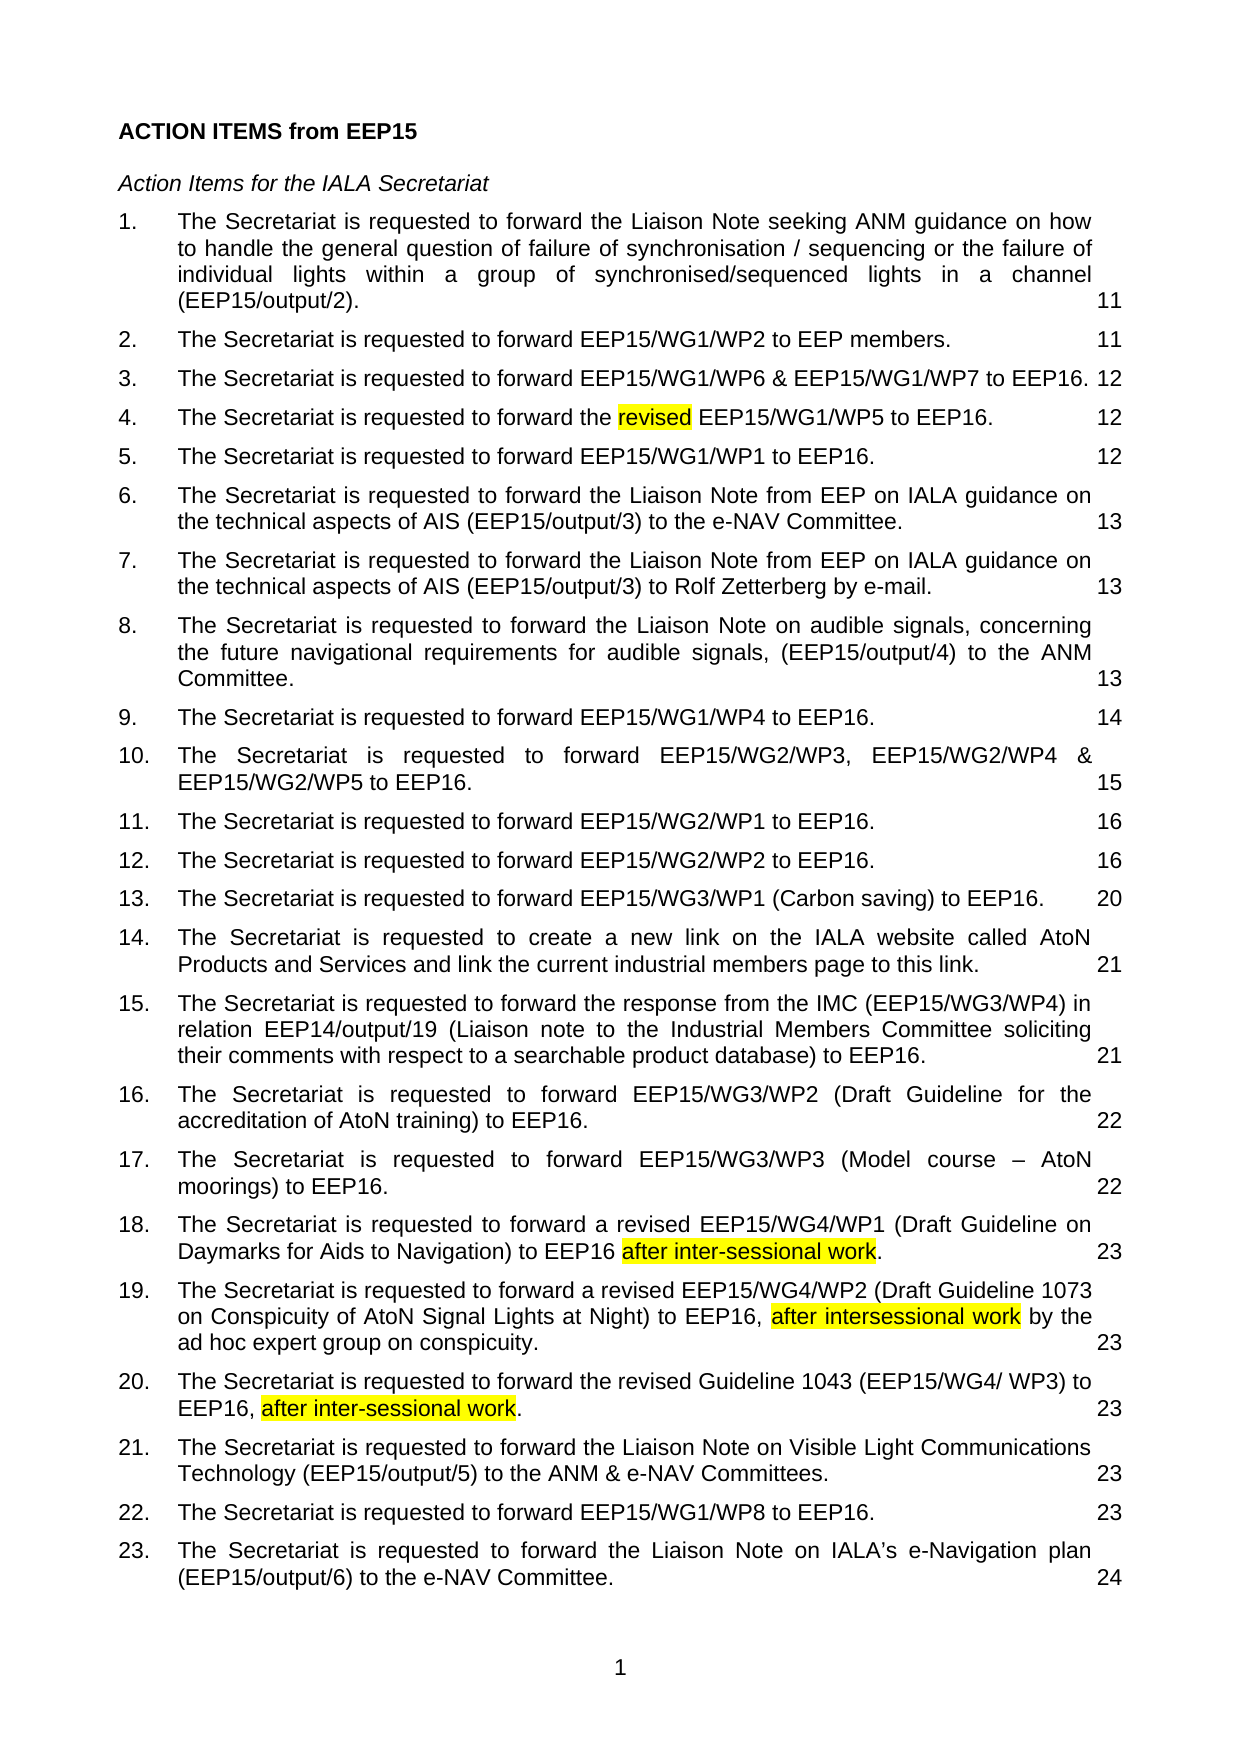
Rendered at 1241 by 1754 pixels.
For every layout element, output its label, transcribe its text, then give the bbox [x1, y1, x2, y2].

text 5. The Secretariat is requested to forward EEP15/WG1/WP1 to EEP16. 12 [118, 443, 1093, 469]
text 15. The Secretariat is requested to forward the response from the IMC (EEP15/WG3/WP4) in relation EEP14/output/19 (Liaison note to the Industrial Members Committee soliciting their comments with respect to a searchable product database) to EEP16. 21 [118, 989, 1093, 1068]
text ACTION ITEMS from EEP15 [118, 118, 1122, 144]
text 14. The Secretariat is requested to create a new link on the IALA website called AtoN Products and Services and link the current industrial members page to this link. 21 [118, 924, 1093, 977]
text 2. The Secretariat is requested to forward EEP15/WG1/WP2 to EEP members. 11 [118, 326, 1093, 353]
text 16. The Secretariat is requested to forward EEP15/WG3/WP2 (Draft Guideline for the accreditation of AtoN training) to EEP16. 22 [118, 1081, 1093, 1134]
text 23. The Secretariat is requested to forward the Liaison Note on IALA’s e-Navigation plan (EEP15/output/6) to the e-NAV Committee. 24 [118, 1537, 1093, 1590]
text 9. The Secretariat is requested to forward EEP15/WG1/WP4 to EEP16. 14 [118, 704, 1093, 730]
text 3. The Secretariat is requested to forward EEP15/WG1/WP6 & EEP15/WG1/WP7 to EEP16. 12 [118, 365, 1093, 391]
text 22. The Secretariat is requested to forward EEP15/WG1/WP8 to EEP16. 23 [118, 1499, 1093, 1525]
text 7. The Secretariat is requested to forward the Liaison Note from EEP on IALA guidance on the technical aspects of AIS (EEP15/output/3) to Rolf Zetterberg by e-mail. 13 [118, 547, 1093, 599]
text 12. The Secretariat is requested to forward EEP15/WG2/WP2 to EEP16. 16 [118, 847, 1093, 873]
text Action Items for the IALA Secretariat [118, 169, 1122, 196]
text 4. The Secretariat is requested to forward the revised EEP15/WG1/WP5 to EEP16. 12 [692, 404, 1093, 430]
text 6. The Secretariat is requested to forward the Liaison Note from EEP on IALA guidance on the technical aspects of AIS (EEP15/output/3) to the e-NAV Committee. 13 [118, 482, 1093, 534]
text 19. The Secretariat is requested to forward a revised EEP15/WG4/WP2 (Draft Guideline 1073 on Conspicuity of AtoN Signal Lights at Night) to EEP16, after intersessional work by the ad hoc expert group on conspicuity. 23 [118, 1277, 1093, 1356]
text 21. The Secretariat is requested to forward the Liaison Note on Visible Light Communications Technology (EEP15/output/5) to the ANM & e-NAV Committees. 23 [118, 1433, 1093, 1486]
text 8. The Secretariat is requested to forward the Liaison Note on audible signals, concerning the future navigational requirements for audible signals, (EEP15/output/4) to the ANM Committee. 13 [118, 612, 1093, 691]
text 20. The Secretariat is requested to forward the revised Guideline 1043 (EEP15/WG4/ WP3) to EEP16, after inter-sessional work. 23 [118, 1368, 1093, 1421]
text 1. The Secretariat is requested to forward the Liaison Note seeking ANM guidance on how to handle the general question of failure of synchronisation / sequencing or the failure of individual lights within a group of synchronised/sequenced lights in a channel (EEP15/output/2). 11 [118, 208, 1093, 314]
text 10. The Secretariat is requested to forward EEP15/WG2/WP3, EEP15/WG2/WP4 & EEP15/WG2/WP5 to EEP16. 15 [118, 742, 1093, 795]
text 18. The Secretariat is requested to forward a revised EEP15/WG4/WP1 (Draft Guideline on Daymarks for Aids to Navigation) to EEP16 after inter-sessional work. 23 [118, 1211, 1093, 1264]
text 4. The Secretariat is requested to forward the revised EEP15/WG1/WP5 to EEP16. 12 [118, 404, 618, 430]
text 11. The Secretariat is requested to forward EEP15/WG2/WP1 to EEP16. 16 [118, 808, 1093, 834]
text 13. The Secretariat is requested to forward EEP15/WG3/WP1 (Carbon saving) to EEP16. 20 [118, 885, 1093, 912]
text 17. The Secretariat is requested to forward EEP15/WG3/WP3 (Model course – AtoN moorings) to EEP16. 22 [118, 1146, 1093, 1199]
